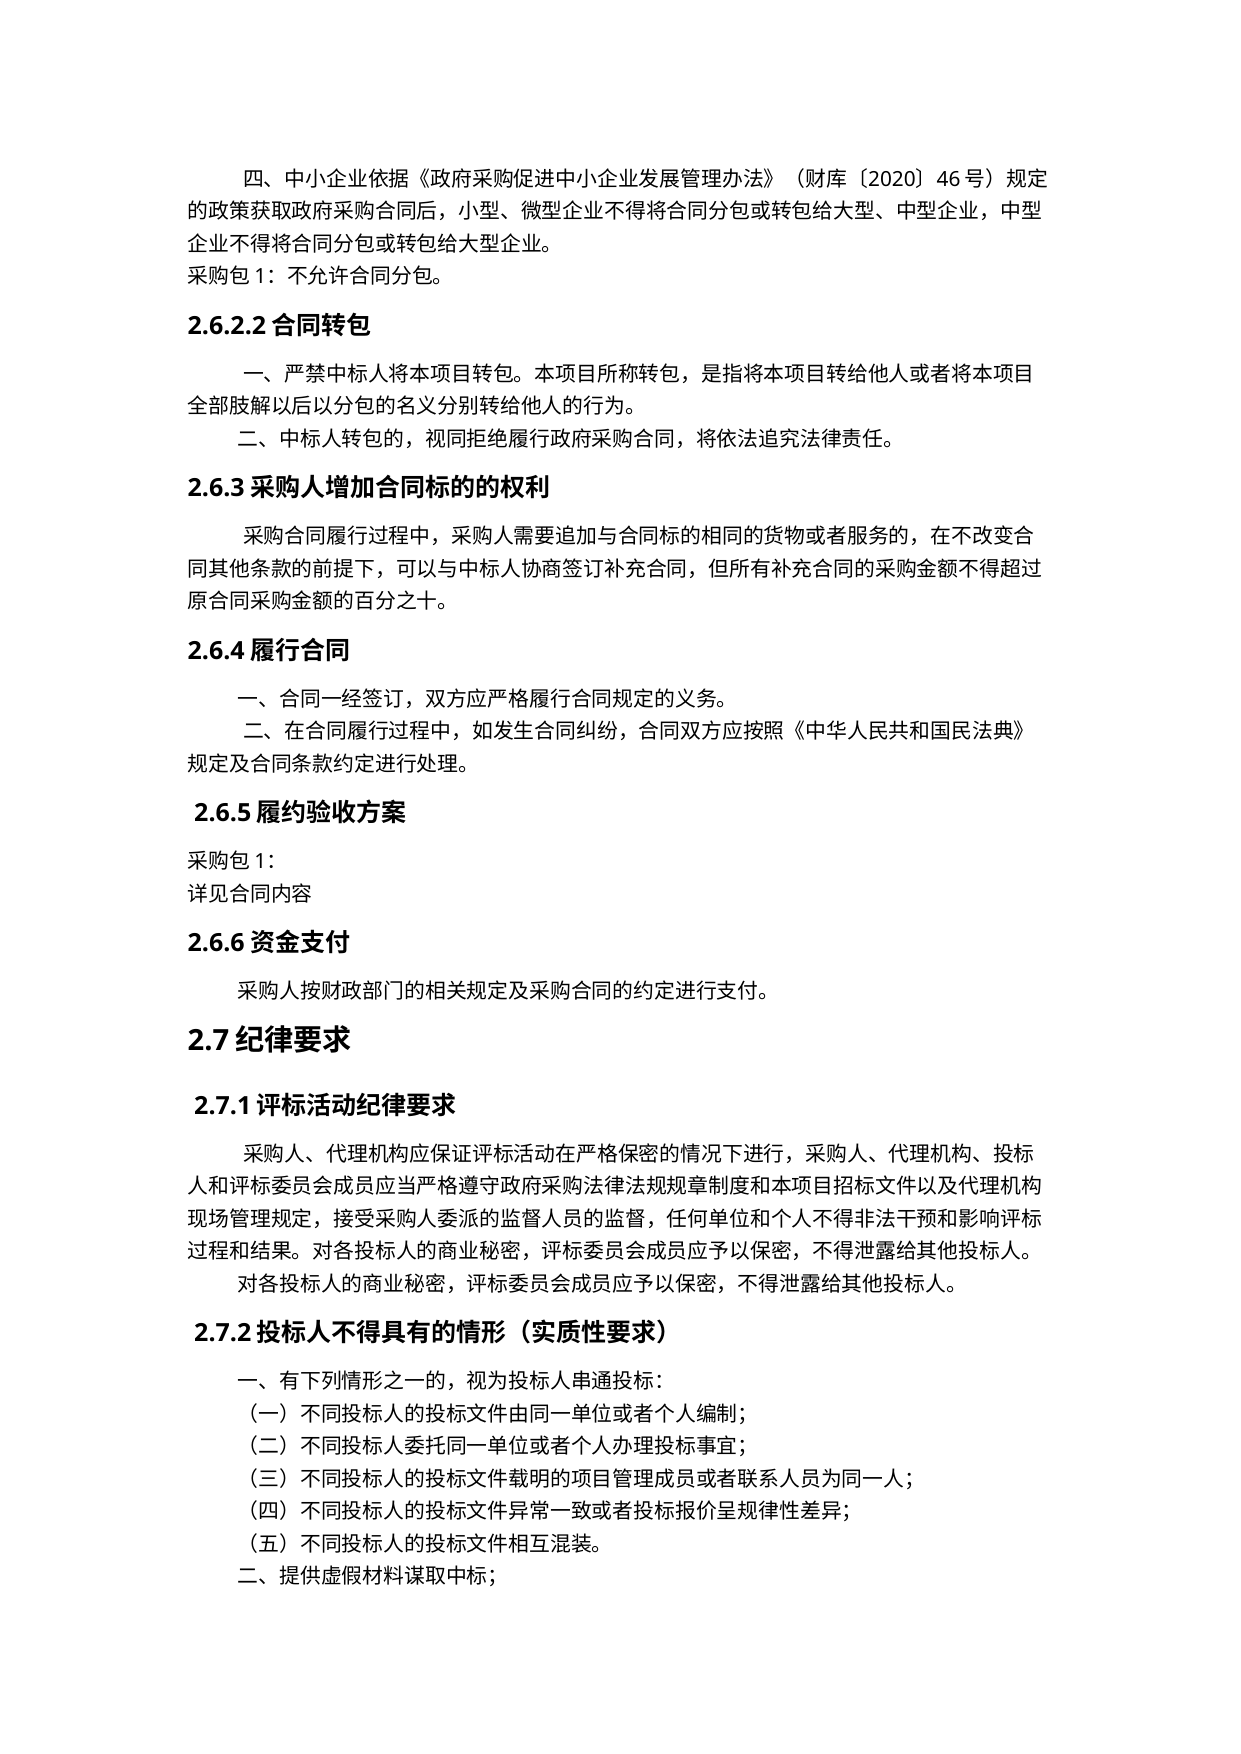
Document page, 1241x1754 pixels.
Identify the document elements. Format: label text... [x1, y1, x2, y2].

text 一、严禁中标人将本项目转包。本项目所称转包，是指将本项目转给他人或者将本项目全部肢解以后以分包的名义分别转给他人的行为。 [187, 357, 1053, 422]
text 二、在合同履行过程中，如发生合同纠纷，合同双方应按照《中华人民共和国民法典》规定及合同条款约定进行处理。 [187, 714, 1053, 779]
text 2.6.5履约验收方案 [187, 779, 1053, 844]
text 一、有下列情形之一的，视为投标人串通投标： [187, 1364, 1053, 1397]
text 采购合同履行过程中，采购人需要追加与合同标的相同的货物或者服务的，在不改变合同其他条款的前提下，可以与中标人协商签订补充合同，但所有补充合同的采购金额不得超过原合同采购金额的百分之十。 [187, 519, 1053, 617]
text 2.6.4履行合同 [187, 617, 1053, 682]
text 采购包1：不允许合同分包。 [187, 259, 1053, 292]
text 二、提供虚假材料谋取中标； [187, 1559, 1053, 1592]
text （五）不同投标人的投标文件相互混装。 [187, 1527, 1053, 1559]
text （一）不同投标人的投标文件由同一单位或者个人编制； [187, 1397, 1053, 1429]
text （二）不同投标人委托同一单位或者个人办理投标事宜； [187, 1429, 1053, 1462]
text 2.6.6资金支付 [187, 909, 1053, 974]
text 详见合同内容 [187, 877, 1053, 909]
text 2.6.2.2合同转包 [187, 292, 1053, 357]
text （四）不同投标人的投标文件异常一致或者投标报价呈规律性差异； [187, 1494, 1053, 1527]
text 二、中标人转包的，视同拒绝履行政府采购合同，将依法追究法律责任。 [187, 422, 1053, 454]
text 2.7纪律要求 [187, 1007, 1053, 1072]
text 采购人、代理机构应保证评标活动在严格保密的情况下进行，采购人、代理机构、投标人和评标委员会成员应当严格遵守政府采购法律法规规章制度和本项目招标文件以及代理机构现场管理规定，接受采购人委派的监督人员的监督，任何单位和个人不得非法干预和影响评标过程和结果。对各投标人的商业秘密，评标委员会成员应予以保密，不得泄露给其他投标人。 [187, 1137, 1053, 1267]
text 2.7.1评标活动纪律要求 [187, 1072, 1053, 1137]
text 采购人按财政部门的相关规定及采购合同的约定进行支付。 [187, 974, 1053, 1007]
text （三）不同投标人的投标文件载明的项目管理成员或者联系人员为同一人； [187, 1462, 1053, 1494]
text 一、合同一经签订，双方应严格履行合同规定的义务。 [187, 682, 1053, 714]
text 采购包1： [187, 844, 1053, 877]
text 对各投标人的商业秘密，评标委员会成员应予以保密，不得泄露给其他投标人。 [187, 1267, 1053, 1299]
text 2.6.3采购人增加合同标的的权利 [187, 454, 1053, 519]
text 2.7.2投标人不得具有的情形（实质性要求） [187, 1299, 1053, 1364]
text 四、中小企业依据《政府采购促进中小企业发展管理办法》（财库〔2020〕46号）规定的政策获取政府采购合同后，小型、微型企业不得将合同分包或转包给大型、中型企业，中型企业不得将合同分包或转包给大型企业。 [187, 162, 1053, 259]
